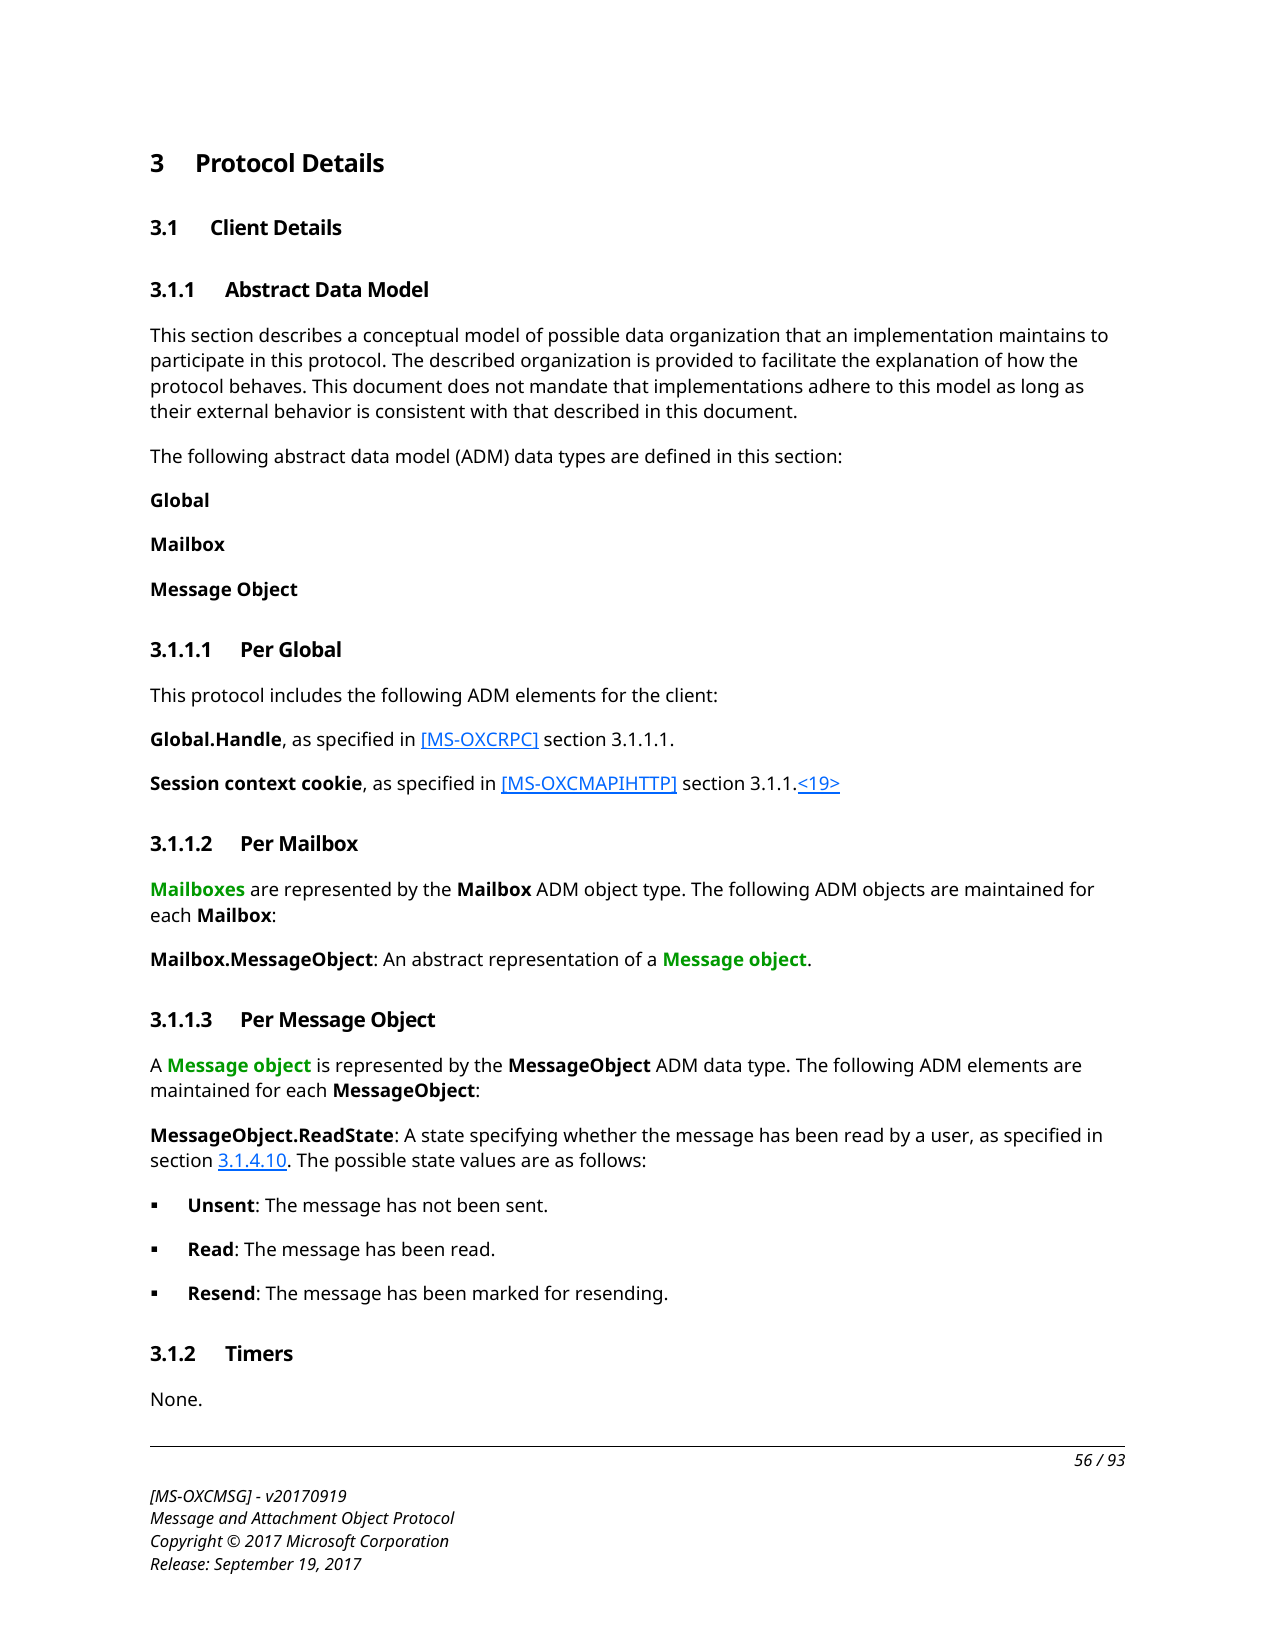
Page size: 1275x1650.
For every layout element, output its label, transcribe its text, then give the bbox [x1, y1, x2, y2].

text This protocol includes the following ADM elements for the client: [150, 682, 1125, 707]
text Session context cookie, as specified in [MS-OXCMAPIHTTP] section 3.1.1.<19> [150, 770, 1125, 796]
text This section describes a conceptual model of possible data organization that an implementation maintains to participate in this protocol. The described organization is provided to facilitate the explanation of how the protocol behaves. This document does not mandate that implementations adhere to this model as long as their external behavior is consistent with that described in this document. [150, 322, 1125, 424]
subtitle Per Mailbox [150, 829, 1125, 858]
subtitle Per Global [150, 635, 1125, 663]
text Global.Handle, as specified in [MS-OXCRPC] section 3.1.1.1. [150, 726, 1125, 752]
subtitle Client Details [150, 213, 1125, 242]
text Message Object [150, 576, 1125, 601]
text None. [150, 1386, 1125, 1412]
subtitle Abstract Data Model [150, 275, 1125, 303]
text Mailboxes are represented by the Mailbox ADM object type. The following ADM objects are maintained for each Mailbox: [150, 876, 1125, 927]
subtitle Per Message Object [150, 1005, 1125, 1033]
text Mailbox [150, 532, 1125, 557]
text A Message object is represented by the MessageObject ADM data type. The following ADM elements are maintained for each MessageObject: [150, 1052, 1125, 1103]
text Mailbox.MessageObject: An abstract representation of a Message object. [150, 946, 1125, 972]
subtitle Protocol Details [150, 146, 1125, 180]
list Resend: The message has been marked for resending. [150, 1280, 1125, 1306]
text Global [150, 487, 1125, 513]
list Unsent: The message has not been sent. [150, 1192, 1125, 1217]
list Read: The message has been read. [150, 1236, 1125, 1262]
text The following abstract data model (ADM) data types are defined in this section: [150, 443, 1125, 468]
subtitle Timers [150, 1339, 1125, 1368]
text MessageObject.ReadState: A state specifying whether the message has been read by a user, as specified in section 3.1.4.10. The possible state values are as follows: [150, 1122, 1125, 1173]
